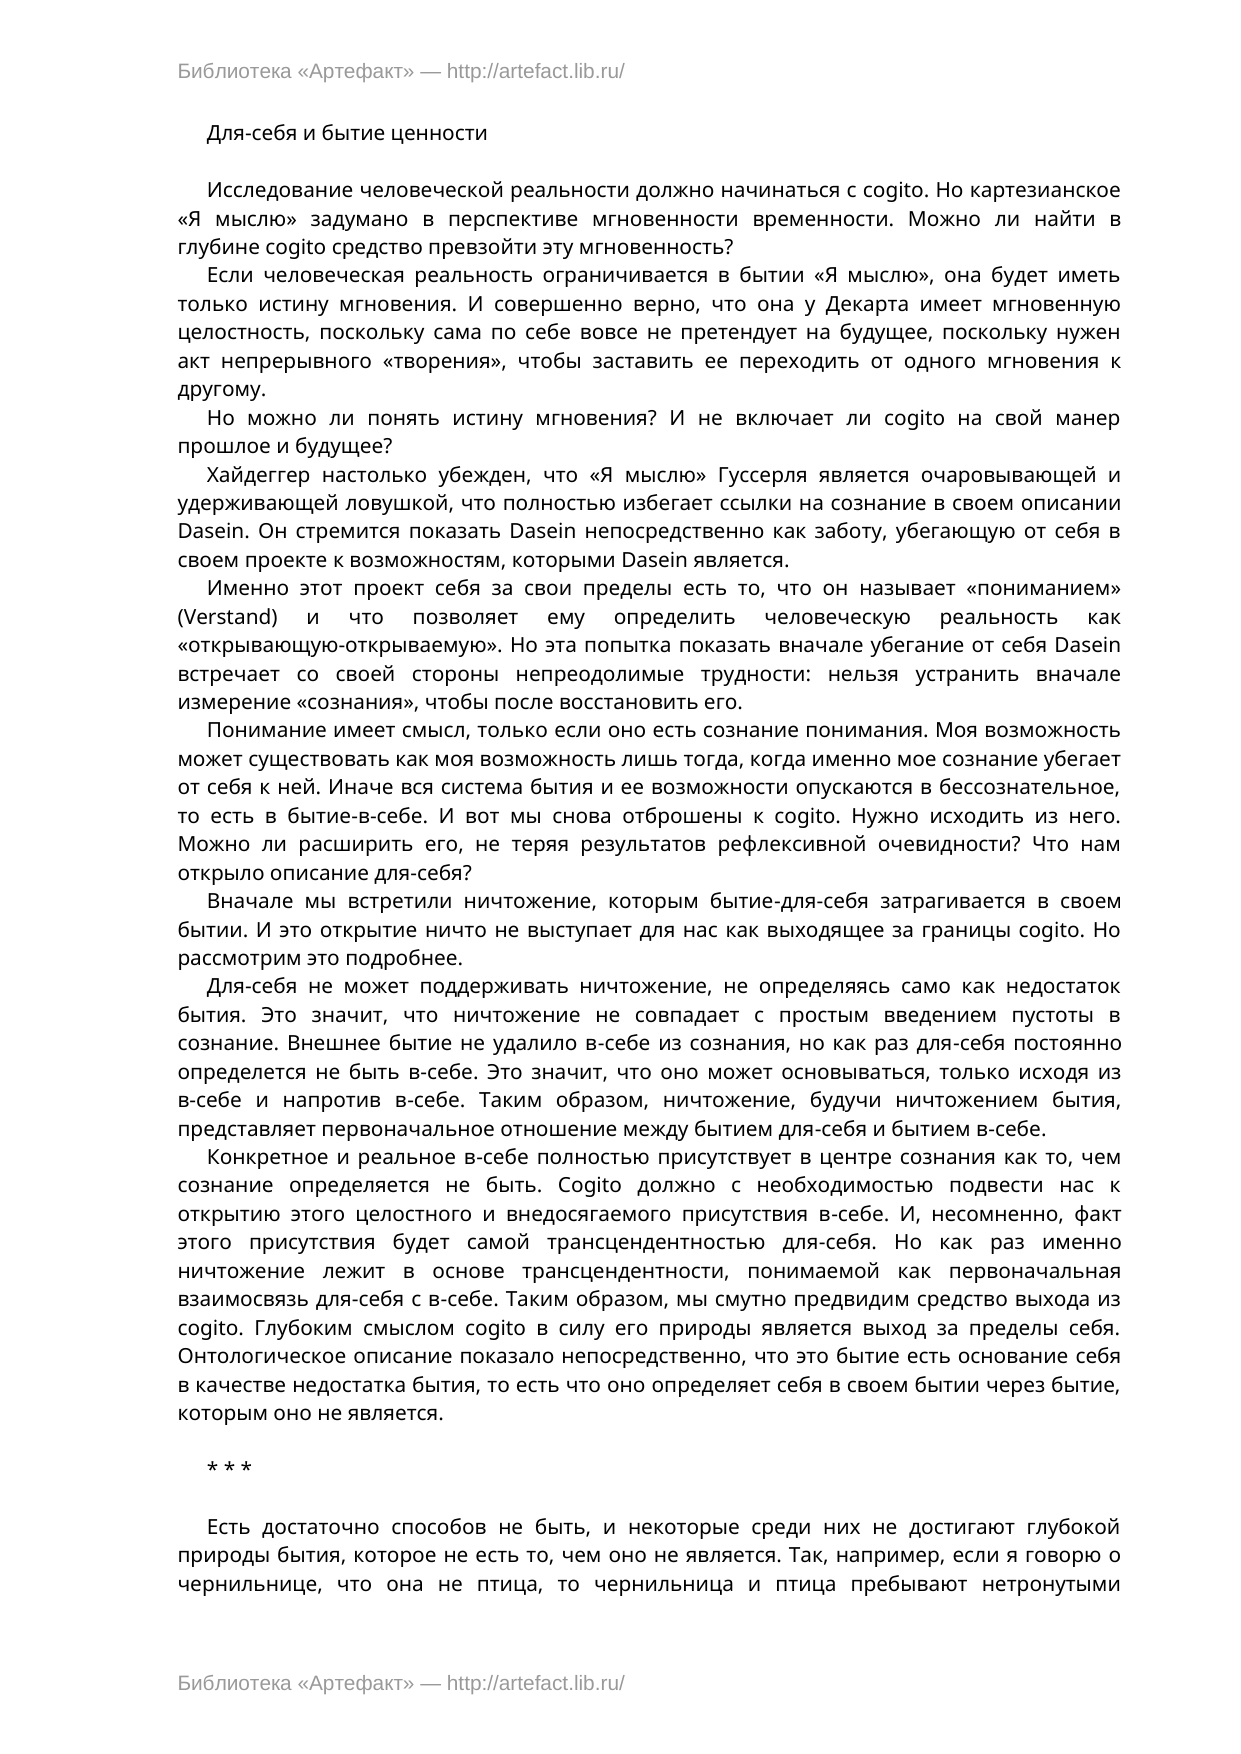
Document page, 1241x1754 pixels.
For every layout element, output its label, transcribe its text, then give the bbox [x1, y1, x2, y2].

text Хайдеггер настолько убежден, что «Я мыслю» Гуссерля является очаровывающей и удерживающей ловушкой, что полностью избегает ссылки на сознание в своем описании Dasein. Он стремится показать Dasein непосредственно как заботу, убегающую от себя в своем проекте к возможностям, которыми Dasein является. [177, 460, 1122, 573]
text Вначале мы встретили ничтожение, которым бытие-для-себя затрагивается в своем бытии. И это открытие ничто не выступает для нас как выходящее за границы cogito. Но рассмотрим это подробнее. [177, 886, 1122, 972]
text Для-себя не может поддерживать ничтожение, не определяясь само как недостаток бытия. Это значит, что ничтожение не совпадает с простым введением пустоты в сознание. Внешнее бытие не удалило в-себе из сознания, но как раз для-себя постоянно определется не быть в-себе. Это значит, что оно может основываться, только исходя из в-себе и напротив в-себе. Таким образом, ничтожение, будучи ничтожением бытия, представляет первоначальное отношение между бытием для-себя и бытием в-себе. [177, 972, 1122, 1142]
text Исследование человеческой реальности должно начинаться с cogito. Но картезианское «Я мыслю» задумано в перспективе мгновенности временности. Можно ли найти в глубине cogito средство превзойти эту мгновенность? [177, 175, 1122, 261]
text Если человеческая реальность ограничивается в бытии «Я мыслю», она будет иметь только истину мгновения. И совершенно верно, что она у Декарта имеет мгновенную целостность, поскольку сама по себе вовсе не претендует на будущее, поскольку нужен акт непрерывного «творения», чтобы заставить ее переходить от одного мгновения к другому. [177, 261, 1122, 403]
text Для-себя и бытие ценности [177, 118, 1122, 175]
text Конкретное и реальное в-себе полностью присутствует в центре сознания как то, чем сознание определяется не быть. Cogito должно с необходимостью подвести нас к открытию этого целостного и внедосягаемого присутствия в-себе. И, несомненно, факт этого присутствия будет самой трансцендентностью для-себя. Но как раз именно ничтожение лежит в основе трансцендентности, понимаемой как первоначальная взаимосвязь для-себя с в-себе. Таким образом, мы смутно предвидим средство выхода из cogito. Глубоким смыслом cogito в силу его природы является выход за пределы себя. Онтологическое описание показало непосредственно, что это бытие есть основание себя в качестве недостатка бытия, то есть что оно определяет себя в своем бытии через бытие, которым оно не является. [177, 1142, 1122, 1427]
text Именно этот проект себя за свои пределы есть то, что он называет «пониманием» (Verstand) и что позволяет ему определить человеческую реальность как «открывающую-открываемую». Но эта попытка показать вначале убегание от себя Dasein встречает со своей стороны непреодолимые трудности: нельзя устранить вначале измерение «сознания», чтобы после восстановить его. [177, 573, 1122, 716]
text Понимание имеет смысл, только если оно есть сознание понимания. Моя возможность может существовать как моя возможность лишь тогда, когда именно мое сознание убегает от себя к ней. Иначе вся система бытия и ее возможности опускаются в бессознательное, то есть в бытие-в-себе. И вот мы снова отброшены к cogito. Нужно исходить из него. Можно ли расширить его, не теряя результатов рефлексивной очевидности? Что нам открыло описание для-себя? [177, 716, 1122, 886]
subtitle * * * [177, 1455, 1122, 1483]
text Но можно ли понять истину мгновения? И не включает ли cogito на свой манер прошлое и будущее? [177, 403, 1122, 460]
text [177, 1512, 1122, 1597]
